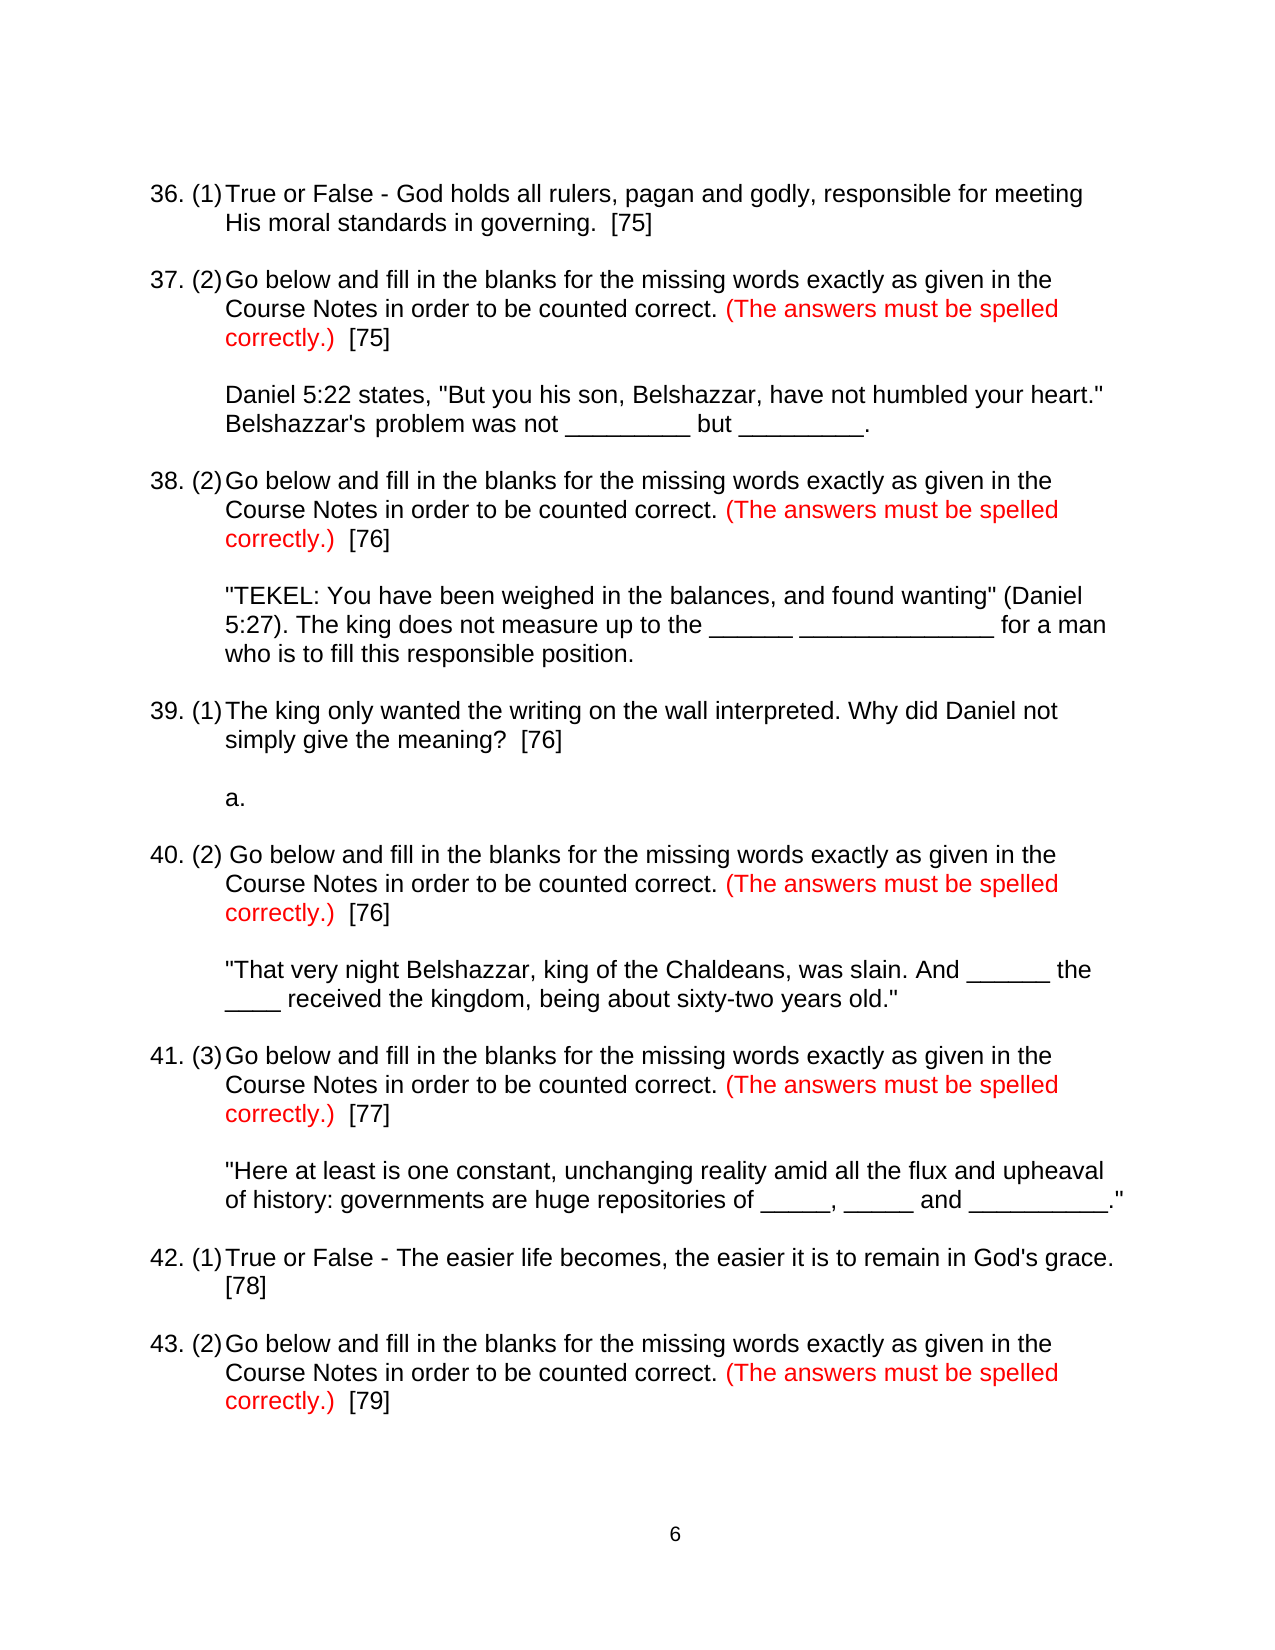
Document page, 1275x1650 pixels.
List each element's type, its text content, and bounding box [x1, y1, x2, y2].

text 43. (2) Go below and fill in the blanks for the missing words exactly as given in the Course Notes in order to be counted correct. (The answers must be spelled correctly.) [79] [150, 1329, 1125, 1415]
text "TEKEL: You have been weighed in the balances, and found wanting" (Daniel 5:27). The king does not measure up to the ______ ______________ for a man who is to fill this responsible position. [225, 581, 1125, 667]
text Daniel 5:22 states, "But you his son, Belshazzar, have not humbled your heart." Belshazzar's problem was not _________ but _________. [225, 380, 1125, 437]
text a. [225, 782, 1125, 811]
text "Here at least is one constant, unchanging reality amid all the flux and upheaval of history: governments are huge repositories of _____, _____ and __________." [225, 1156, 1125, 1214]
text 36. (1) True or False - God holds all rulers, pagan and godly, responsible for meeting His moral standards in governing. [75] [150, 179, 1125, 236]
text 38. (2) Go below and fill in the blanks for the missing words exactly as given in the Course Notes in order to be counted correct. (The answers must be spelled correctly.) [76] [150, 466, 1125, 552]
text 39. (1) The king only wanted the writing on the wall interpreted. Why did Daniel not simply give the meaning? [76] [150, 696, 1125, 754]
text "That very night Belshazzar, king of the Chaldeans, was slain. And ______ the ____ received the kingdom, being about sixty-two years old." [225, 955, 1125, 1012]
text 37. (2) Go below and fill in the blanks for the missing words exactly as given in the Course Notes in order to be counted correct. (The answers must be spelled correctly.) [75] [150, 265, 1125, 351]
text 41. (3) Go below and fill in the blanks for the missing words exactly as given in the Course Notes in order to be counted correct. (The answers must be spelled correctly.) [77] [150, 1041, 1125, 1127]
text 42. (1) True or False - The easier life becomes, the easier it is to remain in God's grace. [78] [150, 1242, 1125, 1300]
text 40. (2) Go below and fill in the blanks for the missing words exactly as given in the Course Notes in order to be counted correct. (The answers must be spelled correctly.) [76] [150, 840, 1125, 926]
